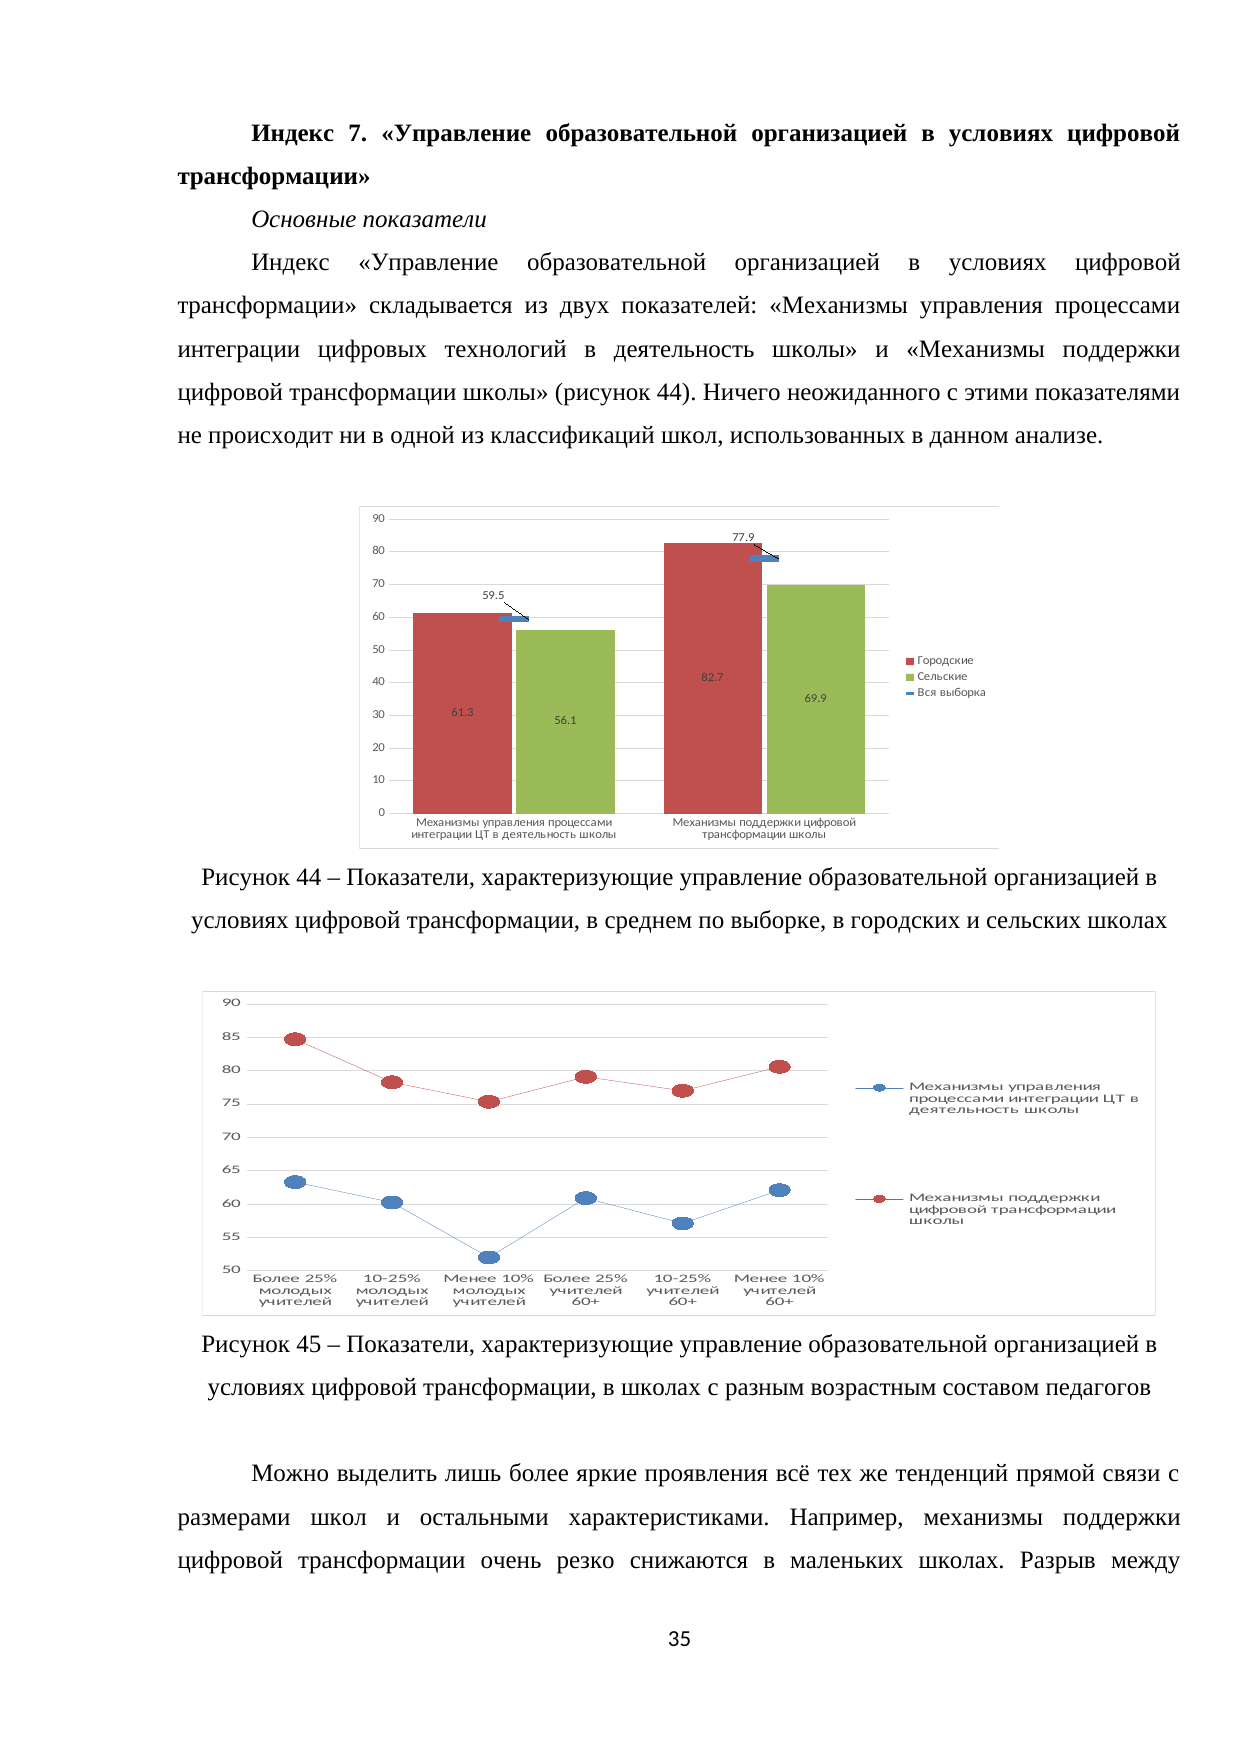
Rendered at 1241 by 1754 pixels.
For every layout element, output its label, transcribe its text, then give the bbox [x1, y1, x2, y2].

text Основные показатели [177, 204, 1181, 233]
text Индекс «Управление образовательной организацией в условиях цифровой трансформации» складывается из двух показателей: «Механизмы управления процессами интеграции цифровых технологий в деятельность школы» и «Механизмы поддержки цифровой трансформации школы» (рисунок 44). Ничего неожиданного с этими показателями не происходит ни в одной из классификаций школ, использованных в данном анализе. [177, 247, 1181, 449]
text Рисунок 44 – Показатели, характеризующие управление образовательной организацией в условиях цифровой трансформации, в среднем по выборке, в городских и сельских школах [177, 862, 1181, 934]
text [177, 1458, 1181, 1573]
text Рисунок 45 – Показатели, характеризующие управление образовательной организацией в условиях цифровой трансформации, в школах с разным возрастным составом педагогов [177, 1329, 1181, 1401]
text Индекс 7. «Управление образовательной организацией в условиях цифровой трансформации» [177, 118, 1181, 190]
